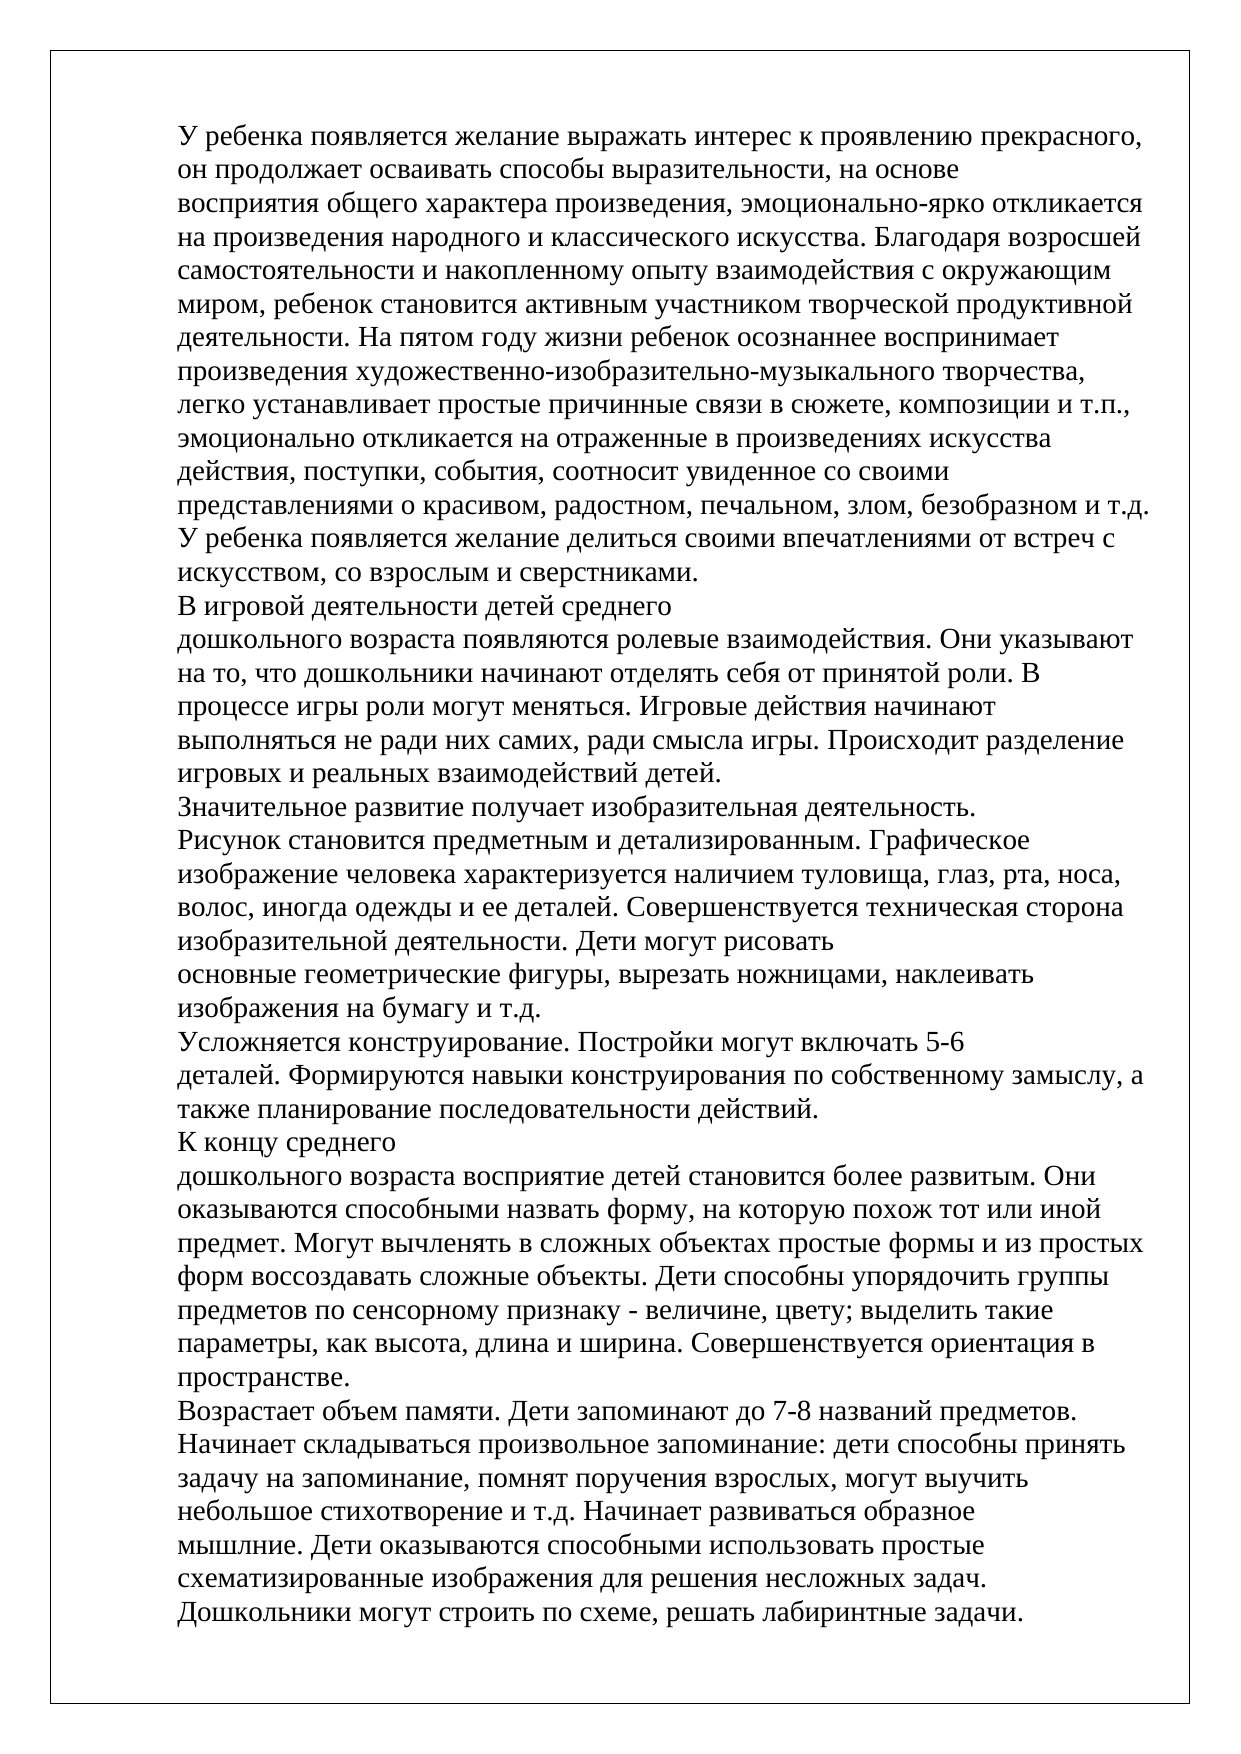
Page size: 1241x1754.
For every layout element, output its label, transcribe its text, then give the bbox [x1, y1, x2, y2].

text волос, иногда одежды и ее деталей. Совершенствуется техническая сторона [177, 889, 1152, 923]
text В игровой деятельности детей среднего [177, 588, 1152, 621]
text действия, поступки, события, соотносит увиденное со своими [177, 453, 1152, 487]
text Дошкольники могут строить по схеме, решать лабиринтные задачи. [177, 1594, 1152, 1627]
text изображения на бумагу и т.д. [177, 990, 1152, 1024]
text легко устанавливает простые причинные связи в сюжете, композиции и т.п., [177, 386, 1152, 420]
text выполняться не ради них самих, ради смысла игры. Происходит разделение [177, 722, 1152, 755]
text Значительное развитие получает изобразительная деятельность. [177, 789, 1152, 822]
text Усложняется конструирование. Постройки могут включать 5-6 [177, 1024, 1152, 1057]
text оказываются способными назвать форму, на которую похож тот или иной [177, 1191, 1152, 1225]
text изображение человека характеризуется наличием туловища, глаз, рта, носа, [177, 856, 1152, 889]
text Рисунок становится предметным и детализированным. Графическое [177, 822, 1152, 856]
text задачу на запоминание, помнят поручения взрослых, могут выучить [177, 1460, 1152, 1493]
text У ребенка появляется желание делиться своими впечатлениями от встреч с [177, 521, 1152, 554]
text пространстве. [177, 1359, 1152, 1393]
text на то, что дошкольники начинают отделять себя от принятой роли. В [177, 655, 1152, 688]
text также планирование последовательности действий. [177, 1091, 1152, 1124]
text дошкольного возраста появляются ролевые взаимодействия. Они указывают [177, 621, 1152, 655]
text произведения художественно-изобразительно-музыкального творчества, [177, 353, 1152, 386]
text процессе игры роли могут меняться. Игровые действия начинают [177, 688, 1152, 722]
text параметры, как высота, длина и ширина. Совершенствуется ориентация в [177, 1326, 1152, 1359]
text игровых и реальных взаимодействий детей. [177, 755, 1152, 789]
text небольшое стихотворение и т.д. Начинает развиваться образное [177, 1493, 1152, 1527]
text форм воссоздавать сложные объекты. Дети способны упорядочить группы [177, 1258, 1152, 1292]
text миром, ребенок становится активным участником творческой продуктивной [177, 286, 1152, 319]
text Возрастает объем памяти. Дети запоминают до 7-8 названий предметов. [177, 1393, 1152, 1426]
text самостоятельности и накопленному опыту взаимодействия с окружающим [177, 252, 1152, 286]
text дошкольного возраста восприятие детей становится более развитым. Они [177, 1158, 1152, 1191]
text Начинает складываться произвольное запоминание: дети способны принять [177, 1426, 1152, 1460]
text предметов по сенсорному признаку - величине, цвету; выделить такие [177, 1292, 1152, 1326]
text мышлние. Дети оказываются способными использовать простые [177, 1527, 1152, 1560]
text схематизированные изображения для решения несложных задач. [177, 1560, 1152, 1594]
text представлениями о красивом, радостном, печальном, злом, безобразном и т.д. [177, 487, 1152, 521]
text деятельности. На пятом году жизни ребенок осознаннее воспринимает [177, 319, 1152, 353]
text искусством, со взрослым и сверстниками. [177, 554, 1152, 588]
text изобразительной деятельности. Дети могут рисовать [177, 923, 1152, 957]
text У ребенка появляется желание выражать интерес к проявлению прекрасного, он продолжает осваивать способы выразительности, на основе [177, 118, 1152, 185]
text основные геометрические фигуры, вырезать ножницами, наклеивать [177, 957, 1152, 990]
text предмет. Могут вычленять в сложных объектах простые формы и из простых [177, 1225, 1152, 1258]
text эмоционально откликается на отраженные в произведениях искусства [177, 420, 1152, 453]
text деталей. Формируются навыки конструирования по собственному замыслу, а [177, 1057, 1152, 1091]
text восприятия общего характера произведения, эмоционально-ярко откликается [177, 185, 1152, 219]
text на произведения народного и классического искусства. Благодаря возросшей [177, 219, 1152, 252]
text К концу среднего [177, 1124, 1152, 1158]
